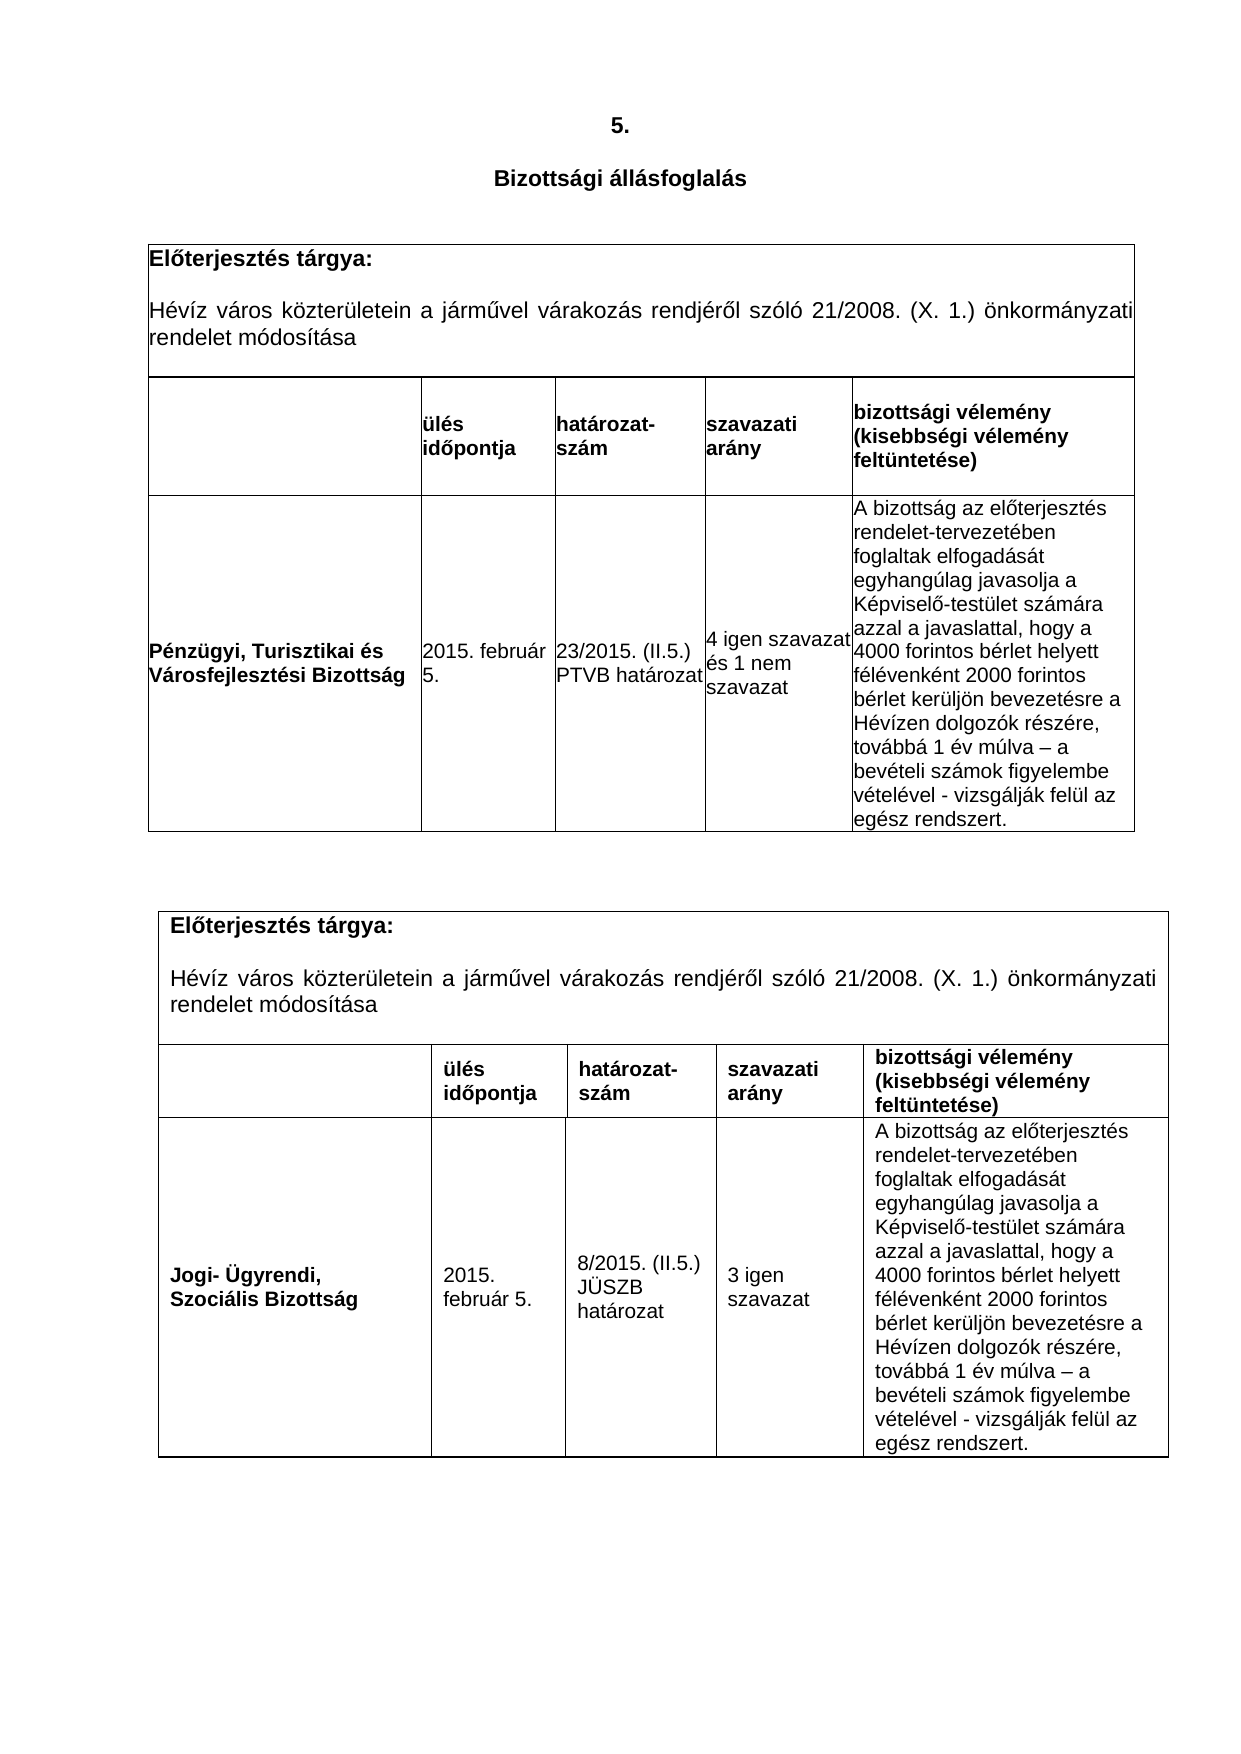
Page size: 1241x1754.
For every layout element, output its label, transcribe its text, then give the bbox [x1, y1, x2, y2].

table_cell Jogi- Ügyrendi, Szociális Bizottság [159, 1118, 431, 1456]
table_cell 2015. február 5. [432, 1118, 565, 1456]
text Bizottsági állásfoglalás [159, 164, 1081, 191]
table_cell szavazati arány [706, 378, 852, 494]
table_header Előterjesztés tárgya: Hévíz város közterületein a járművel várakozás rendjéről szóló 21/2008. (X. 1.) önkormányzati rendelet módosítása [149, 245, 1134, 376]
table_cell bizottsági vélemény (kisebbségi vélemény feltüntetése) [864, 1045, 1168, 1117]
table_cell Pénzügyi, Turisztikai és Városfejlesztési Bizottság [149, 496, 421, 831]
table_cell 8/2015. (II.5.) JÜSZB határozat [566, 1118, 716, 1456]
table_cell A bizottság az előterjesztés rendelet-tervezetében foglaltak elfogadását egyhangúlag javasolja a Képviselő-testület számára azzal a javaslattal, hogy a 4000 forintos bérlet helyett félévenként 2000 forintos bérlet kerüljön bevezetésre a Hévízen dolgozók részére, továbbá 1 év múlva – a bevételi számok figyelembe vételével - vizsgálják felül az egész rendszert. [864, 1118, 1168, 1456]
text 5. [159, 112, 1081, 138]
table_cell bizottsági vélemény (kisebbségi vélemény feltüntetése) [853, 378, 1134, 494]
table_cell 4 igen szavazat és 1 nem szavazat [706, 496, 852, 831]
table_cell határozat-szám [556, 378, 705, 494]
table_cell 3 igen szavazat [717, 1118, 863, 1456]
table_header Előterjesztés tárgya: Hévíz város közterületein a járművel várakozás rendjéről szóló 21/2008. (X. 1.) önkormányzati rendelet módosítása [159, 912, 1168, 1044]
table_cell szavazati arány [717, 1045, 863, 1117]
table_cell 2015. február 5. [422, 496, 555, 831]
table_cell ülés időpontja [432, 1045, 567, 1117]
table_cell [149, 378, 421, 494]
table_cell [159, 1045, 431, 1117]
table_cell ülés időpontja [422, 378, 555, 494]
table_cell A bizottság az előterjesztés rendelet-tervezetében foglaltak elfogadását egyhangúlag javasolja a Képviselő-testület számára azzal a javaslattal, hogy a 4000 forintos bérlet helyett félévenként 2000 forintos bérlet kerüljön bevezetésre a Hévízen dolgozók részére, továbbá 1 év múlva – a bevételi számok figyelembe vételével - vizsgálják felül az egész rendszert. [853, 496, 1134, 831]
table_cell 23/2015. (II.5.) PTVB határozat [556, 496, 705, 831]
table_cell határozat-szám [568, 1045, 716, 1117]
